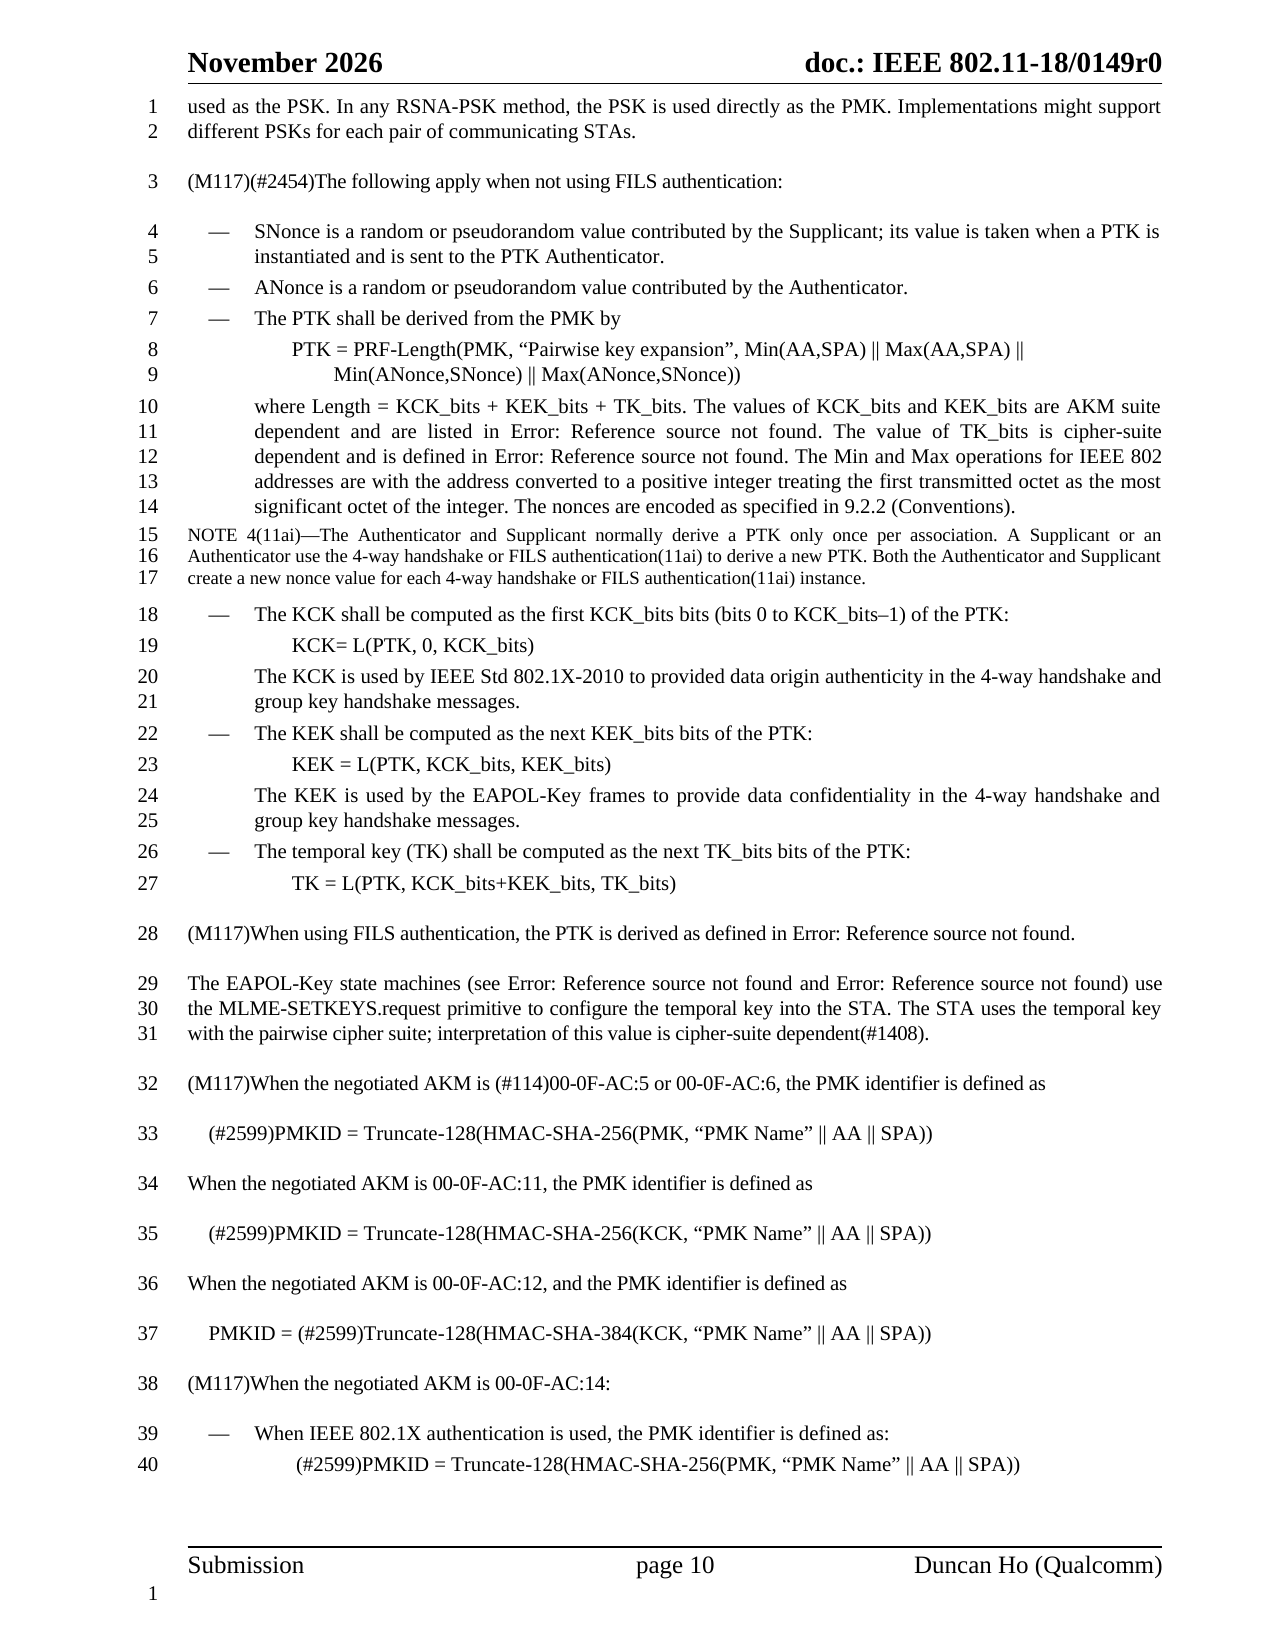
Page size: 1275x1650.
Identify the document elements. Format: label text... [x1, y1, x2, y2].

list SNonce is a random or pseudorandom value contributed by the Supplicant; its value is taken when a PTK is instantiated and is sent to the PTK Authenticator. [208, 218, 1162, 268]
text (M117)When the negotiated AKM is (#114)00-0F-AC:5 or 00-0F-AC:6, the PMK identifier is defined as [187, 1070, 1162, 1095]
list The PTK shall be derived from the PMK by [208, 305, 1162, 330]
text The KCK is used by IEEE Std 802.1X-2010 to provided data origin authenticity in the 4-way handshake and group key handshake messages. [254, 663, 1162, 713]
list The KEK shall be computed as the next KEK_bits bits of the PTK: [208, 720, 1162, 745]
list When IEEE 802.1X authentication is used, the PMK identifier is defined as: [208, 1420, 1162, 1445]
text PMKID = (#2599)Truncate-128(HMAC-SHA-384(KCK, “PMK Name” || AA || SPA)) [187, 1320, 1162, 1345]
list The KCK shall be computed as the first KCK_bits bits (bits 0 to KCK_bits–1) of the PTK: [208, 601, 1162, 626]
text TK = L(PTK, KCK_bits+KEK_bits, TK_bits) [254, 870, 1162, 895]
text (#2599)PMKID = Truncate-128(HMAC-SHA-256(KCK, “PMK Name” || AA || SPA)) [187, 1220, 1162, 1245]
text When the negotiated AKM is 00-0F-AC:12, and the PMK identifier is defined as [187, 1270, 1162, 1295]
text (#2599)PMKID = Truncate-128(HMAC-SHA-256(PMK, “PMK Name” || AA || SPA)) [187, 1120, 1162, 1145]
text PTK = PRF-Length(PMK, “Pairwise key expansion”, Min(AA,SPA) || Max(AA,SPA) || Min(ANonce,SNonce) || Max(ANonce,SNonce)) [292, 336, 1162, 386]
text When the negotiated AKM is 00-0F-AC:11, the PMK identifier is defined as [187, 1170, 1162, 1195]
text NOTE 4(11ai)—The Authenticator and Supplicant normally derive a PTK only once per association. A Supplicant or an Authenticator use the 4-way handshake or FILS authentication(11ai) to derive a new PTK. Both the Authenticator and Supplicant create a new nonce value for each 4-way handshake or FILS authentication(11ai) instance. [187, 524, 1162, 588]
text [187, 94, 1162, 143]
text (M117)(#2454)The following apply when not using FILS authentication: [187, 168, 1162, 193]
text (#2599)PMKID = Truncate-128(HMAC-SHA-256(PMK, “PMK Name” || AA || SPA)) [296, 1451, 1162, 1476]
list The temporal key (TK) shall be computed as the next TK_bits bits of the PTK: [208, 838, 1162, 863]
text (M117)When the negotiated AKM is 00-0F-AC:14: [187, 1370, 1162, 1395]
list ANonce is a random or pseudorandom value contributed by the Authenticator. [208, 274, 1162, 299]
text The KEK is used by the EAPOL-Key frames to provide data confidentiality in the 4-way handshake and group key handshake messages. [254, 782, 1162, 832]
text KEK = L(PTK, KCK_bits, KEK_bits) [254, 751, 1162, 776]
text KCK= L(PTK, 0, KCK_bits) [254, 632, 1162, 657]
